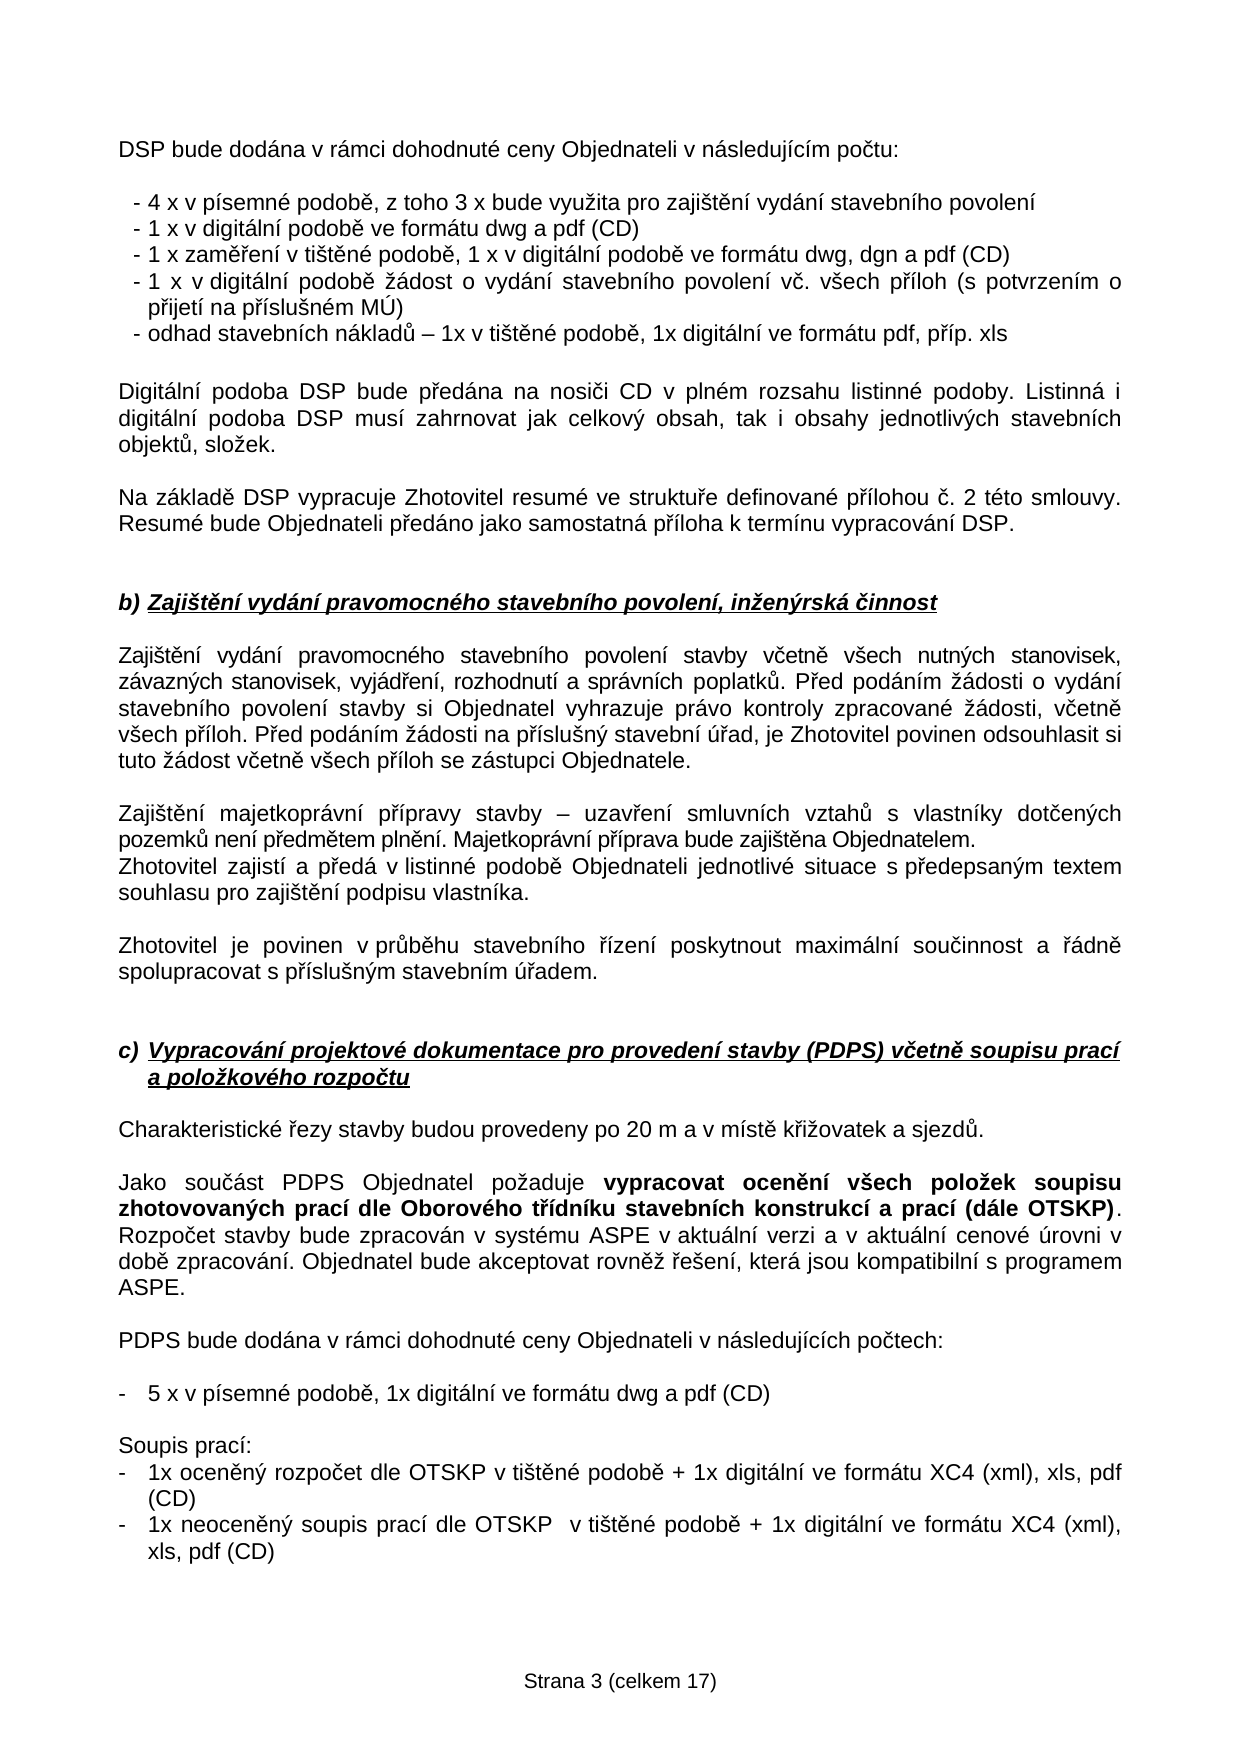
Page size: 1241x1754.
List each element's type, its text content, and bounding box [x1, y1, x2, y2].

text Soupis prací: [118, 1432, 1122, 1459]
list 1 x zaměření v tištěné podobě, 1 x v digitální podobě ve formátu dwg, dgn a pdf (CD) [133, 241, 1122, 268]
text - 1x neoceněný soupis prací dle OTSKP v tištěné podobě + 1x digitální ve formátu XC4 (xml), xls, pdf (CD) [118, 1511, 1122, 1564]
text Jako součást PDPS Objednatel požaduje vypracovat ocenění všech položek soupisu zhotovovaných prací dle Oborového třídníku stavebních konstrukcí a prací (dále OTSKP). Rozpočet stavby bude zpracován v systému ASPE v aktuální verzi a v aktuální cenové úrovni v době zpracování. Objednatel bude akceptovat rovněž řešení, která jsou kompatibilní s programem ASPE. [118, 1169, 1122, 1301]
text PDPS bude dodána v rámci dohodnuté ceny Objednateli v následujících počtech: [118, 1327, 1122, 1353]
text Zhotovitel je povinen v průběhu stavebního řízení poskytnout maximální součinnost a řádně spolupracovat s příslušným stavebním úřadem. [118, 932, 1122, 984]
text DSP bude dodána v rámci dohodnuté ceny Objednateli v následujícím počtu: [118, 136, 1122, 162]
list 1 x v digitální podobě žádost o vydání stavebního povolení vč. všech příloh (s potvrzením o přijetí na příslušném MÚ) [133, 268, 1122, 320]
text Zajištění majetkoprávní přípravy stavby – uzavření smluvních vztahů s vlastníky dotčených pozemků není předmětem plnění. Majetkoprávní příprava bude zajištěna Objednatelem. [118, 800, 1122, 853]
text Na základě DSP vypracuje Zhotovitel resumé ve struktuře definované přílohou č. 2 této smlouvy. Resumé bude Objednateli předáno jako samostatná příloha k termínu vypracování DSP. [118, 484, 1122, 536]
list Zajištění vydání pravomocného stavebního povolení, inženýrská činnost [118, 589, 1122, 615]
text Charakteristické řezy stavby budou provedeny po 20 m a v místě křižovatek a sjezdů. [118, 1116, 1122, 1142]
list 5 x v písemné podobě, 1x digitální ve formátu dwg a pdf (CD) [118, 1380, 1122, 1406]
list 4 x v písemné podobě, z toho 3 x bude využita pro zajištění vydání stavebního povolení [133, 188, 1122, 215]
list Vypracování projektové dokumentace pro provedení stavby (PDPS) včetně soupisu prací a položkového rozpočtu [118, 1037, 1122, 1090]
text - 1x oceněný rozpočet dle OTSKP v tištěné podobě + 1x digitální ve formátu XC4 (xml), xls, pdf (CD) [118, 1459, 1122, 1511]
text Digitální podoba DSP bude předána na nosiči CD v plném rozsahu listinné podoby. Listinná i digitální podoba DSP musí zahrnovat jak celkový obsah, tak i obsahy jednotlivých stavebních objektů, složek. [118, 378, 1122, 457]
text Zajištění vydání pravomocného stavebního povolení stavby včetně všech nutných stanovisek, závazných stanovisek, vyjádření, rozhodnutí a správních poplatků. Před podáním žádosti o vydání stavebního povolení stavby si Objednatel vyhrazuje právo kontroly zpracované žádosti, včetně všech příloh. Před podáním žádosti na příslušný stavební úřad, je Zhotovitel povinen odsouhlasit si tuto žádost včetně všech příloh se zástupci Objednatele. [118, 642, 1122, 773]
text Zhotovitel zajistí a předá v listinné podobě Objednateli jednotlivé situace s předepsaným textem souhlasu pro zajištění podpisu vlastníka. [118, 853, 1122, 905]
list odhad stavebních nákladů – 1x v tištěné podobě, 1x digitální ve formátu pdf, příp. xls [133, 320, 1122, 347]
list 1 x v digitální podobě ve formátu dwg a pdf (CD) [133, 215, 1122, 241]
